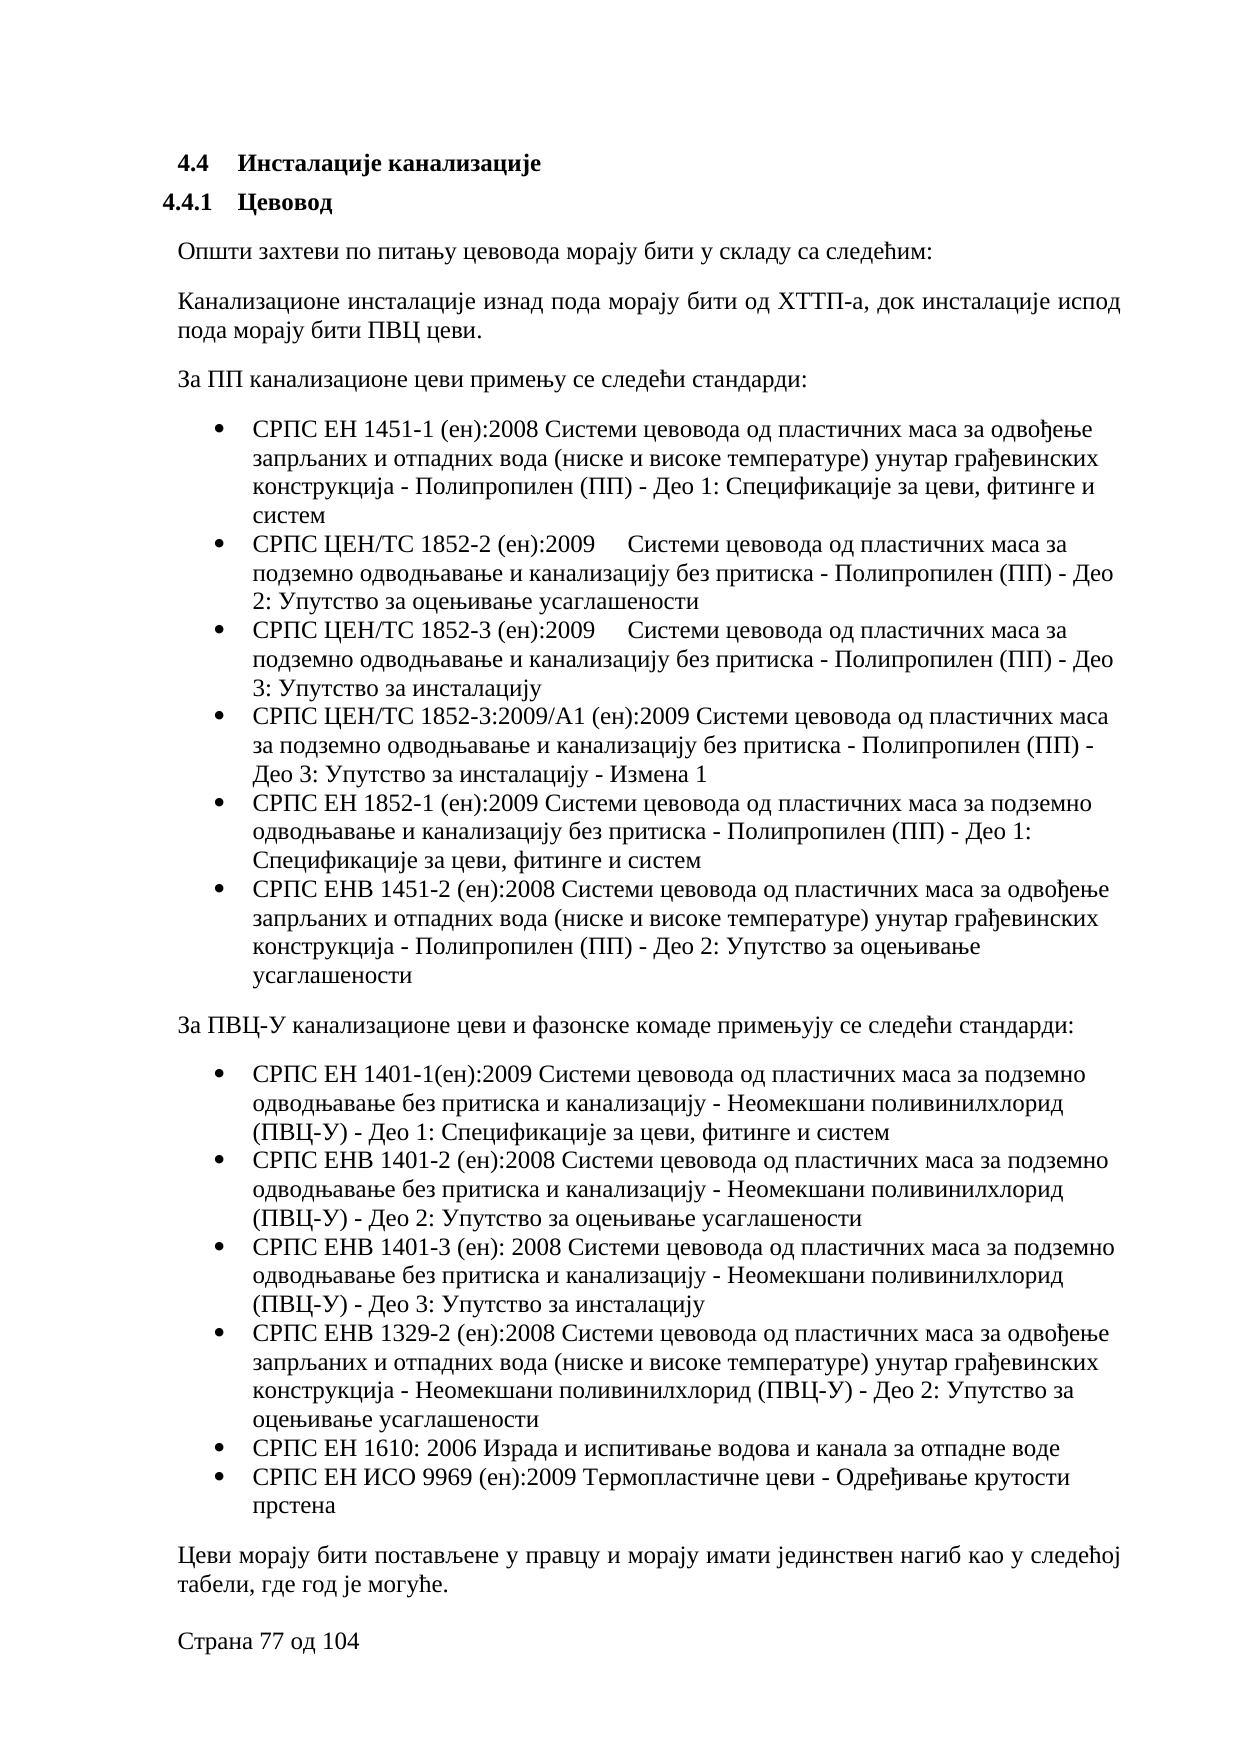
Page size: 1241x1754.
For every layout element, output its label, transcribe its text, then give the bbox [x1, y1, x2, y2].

list СРПС ЕН ИСО 9969 (ен):2009 Термопластичне цеви - Одређивање крутости прстена [215, 1472, 1122, 1530]
text Општи захтеви по питању цевовода морају бити у складу са следећим: [177, 247, 1122, 276]
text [177, 1551, 1122, 1579]
subtitle Цевовод [162, 197, 1122, 226]
list СРПС ЦЕН/ТС 1852-3 (ен):2009 Системи цевовода од пластичних маса за подземно одводњавање и канализацију без притиска - Полипропилен (ПП) - Део 3: Упутство за инсталацију [215, 626, 1122, 712]
list СРПС ЦЕН/ТС 1852-3:2009/А1 (ен):2009 Системи цевовода од пластичних маса за подземно одводњавање и канализацију без притиска - Полипропилен (ПП) - Део 3: Упутство за инсталацију - Измена 1 [215, 712, 1122, 798]
list СРПС ЕНВ 1329-2 (ен):2008 Системи цевовода од пластичних маса за одвођење запрљаних и отпадних вода (ниске и високе температуре) унутар грађевинских конструкција - Неомекшани поливинилхлорид (ПВЦ-У) - Део 2: Упутство за оцењивање усаглашености [215, 1328, 1122, 1443]
text За ПП канализационе цеви примењу се следећи стандарди: [177, 375, 1122, 403]
list СРПС ЕНВ 1451-2 (ен):2008 Системи цевовода од пластичних маса за одвођење запрљаних и отпадних вода (ниске и високе температуре) унутар грађевинских конструкција - Полипропилен (ПП) - Део 2: Упутство за оцењивање усаглашености [215, 884, 1122, 999]
list СРПС ЕН 1451-1 (ен):2008 Системи цевовода од пластичних маса за одвођење запрљаних и отпадних вода (ниске и високе температуре) унутар грађевинских конструкција - Полипропилен (ПП) - Део 1: Спецификације за цеви, фитинге и систем [215, 424, 1122, 539]
list СРПС ЕН 1401-1(ен):2009 Системи цевовода од пластичних маса за подземно одводњавање без притиска и канализацију - Неомекшани поливинилхлорид (ПВЦ-У) - Део 1: Спецификације за цеви, фитинге и систем [215, 1070, 1122, 1156]
list СРПС ЕНВ 1401-3 (ен): 2008 Системи цевовода од пластичних маса за подземно одводњавање без притиска и канализацију - Неомекшани поливинилхлорид (ПВЦ-У) - Део 3: Упутство за инсталацију [215, 1242, 1122, 1328]
list СРПС ЕН 1852-1 (ен):2009 Системи цевовода од пластичних маса за подземно одводњавање и канализацију без притиска - Полипропилен (ПП) - Део 1: Спецификације за цеви, фитинге и систем [215, 798, 1122, 884]
list СРПС ЕН 1610: 2006 Израда и испитивање водова и канала за отпадне воде [215, 1443, 1122, 1472]
subtitle Инсталације канализације [177, 148, 1122, 176]
text За ПВЦ-У канализационе цеви и фазонске комаде примењују се следећи стандарди: [177, 1020, 1122, 1049]
list СРПС ЦЕН/ТС 1852-2 (ен):2009 Системи цевовода од пластичних маса за подземно одводњавање и канализацију без притиска - Полипропилен (ПП) - Део 2: Упутство за оцењивање усаглашености [215, 539, 1122, 626]
text Канализационе инсталације изнад пода морају бити од ХТТП-а, док инсталације испод пода морају бити ПВЦ цеви. [177, 296, 1122, 354]
list СРПС ЕНВ 1401-2 (ен):2008 Системи цевовода од пластичних маса за подземно одводњавање без притиска и канализацију - Неомекшани поливинилхлорид (ПВЦ-У) - Део 2: Упутство за оцењивање усаглашености [215, 1156, 1122, 1242]
